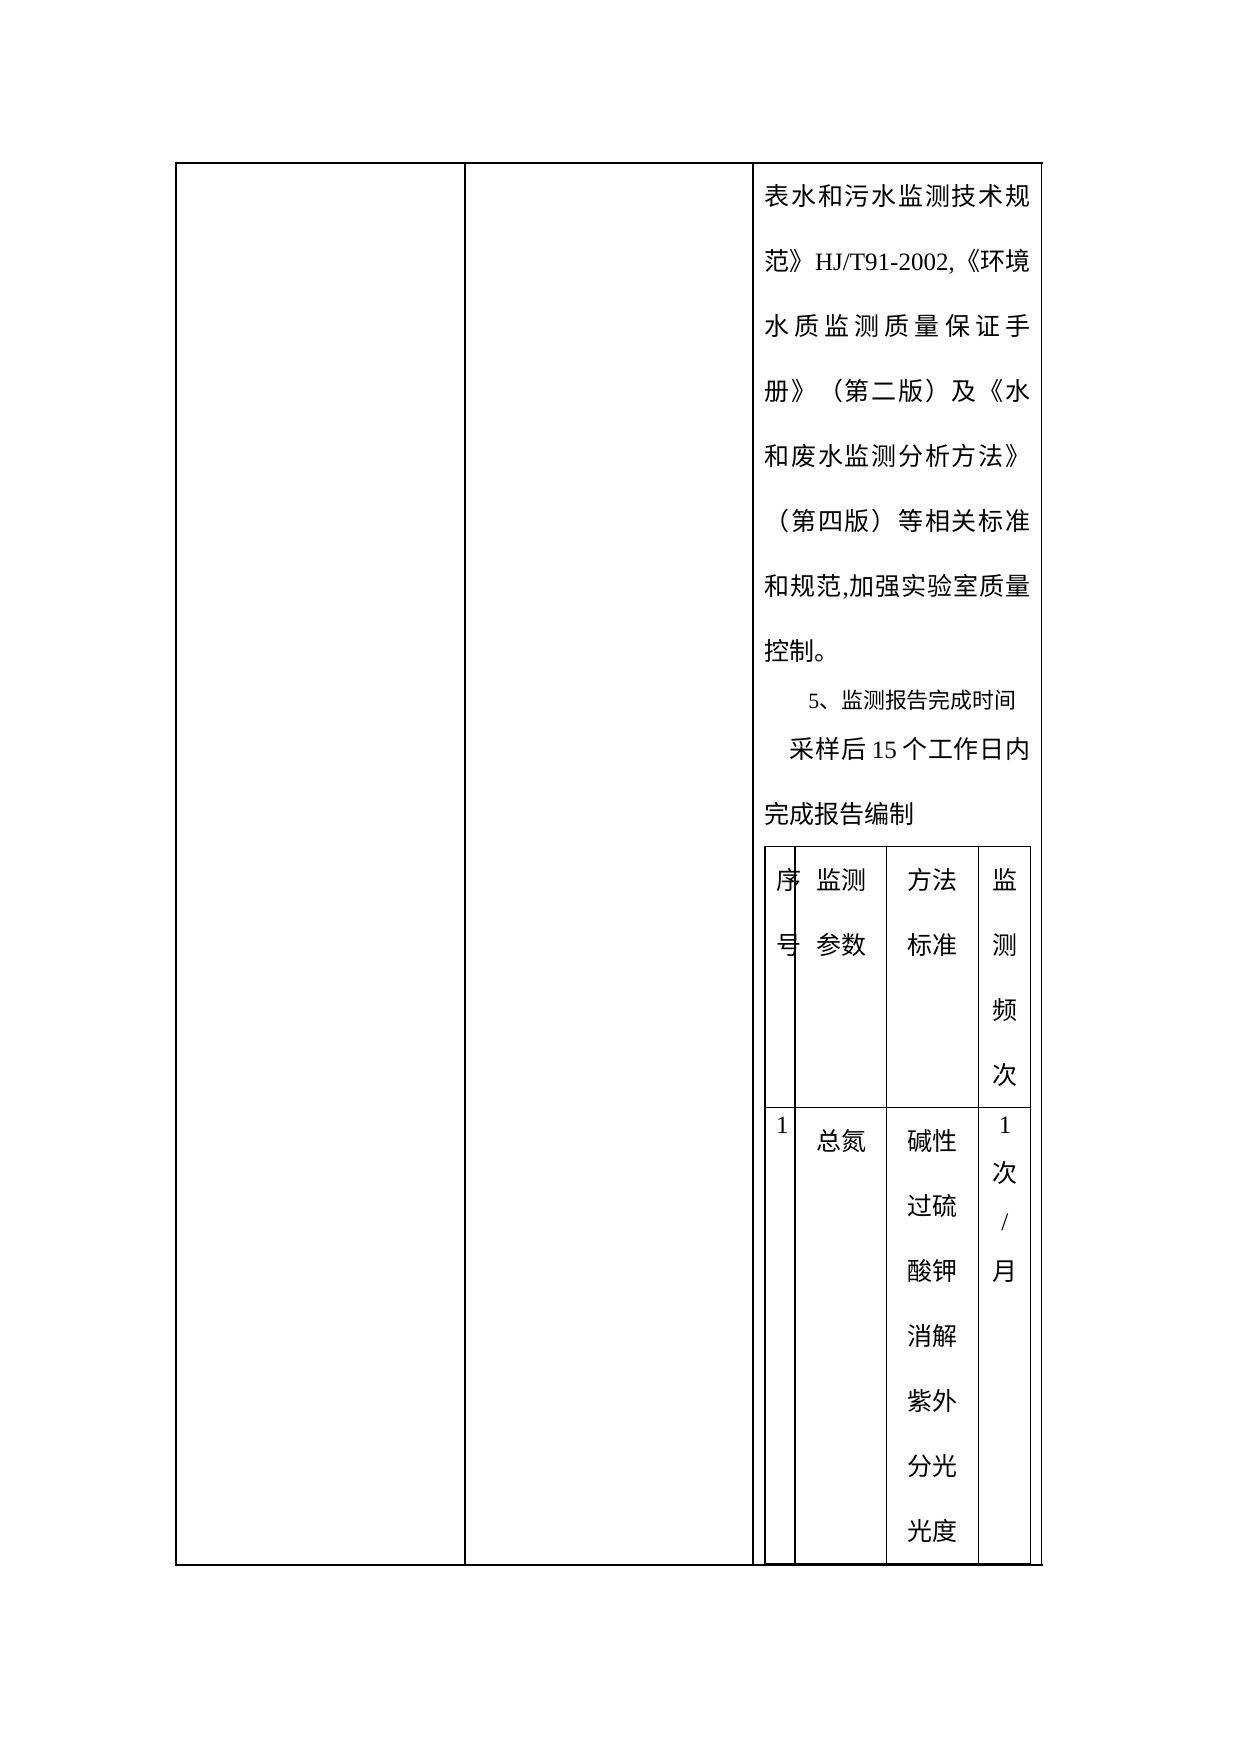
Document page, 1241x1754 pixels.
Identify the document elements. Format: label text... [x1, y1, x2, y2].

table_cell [754, 164, 1041, 1564]
table_cell [177, 164, 464, 1564]
table_cell 1 [466, 164, 752, 1564]
